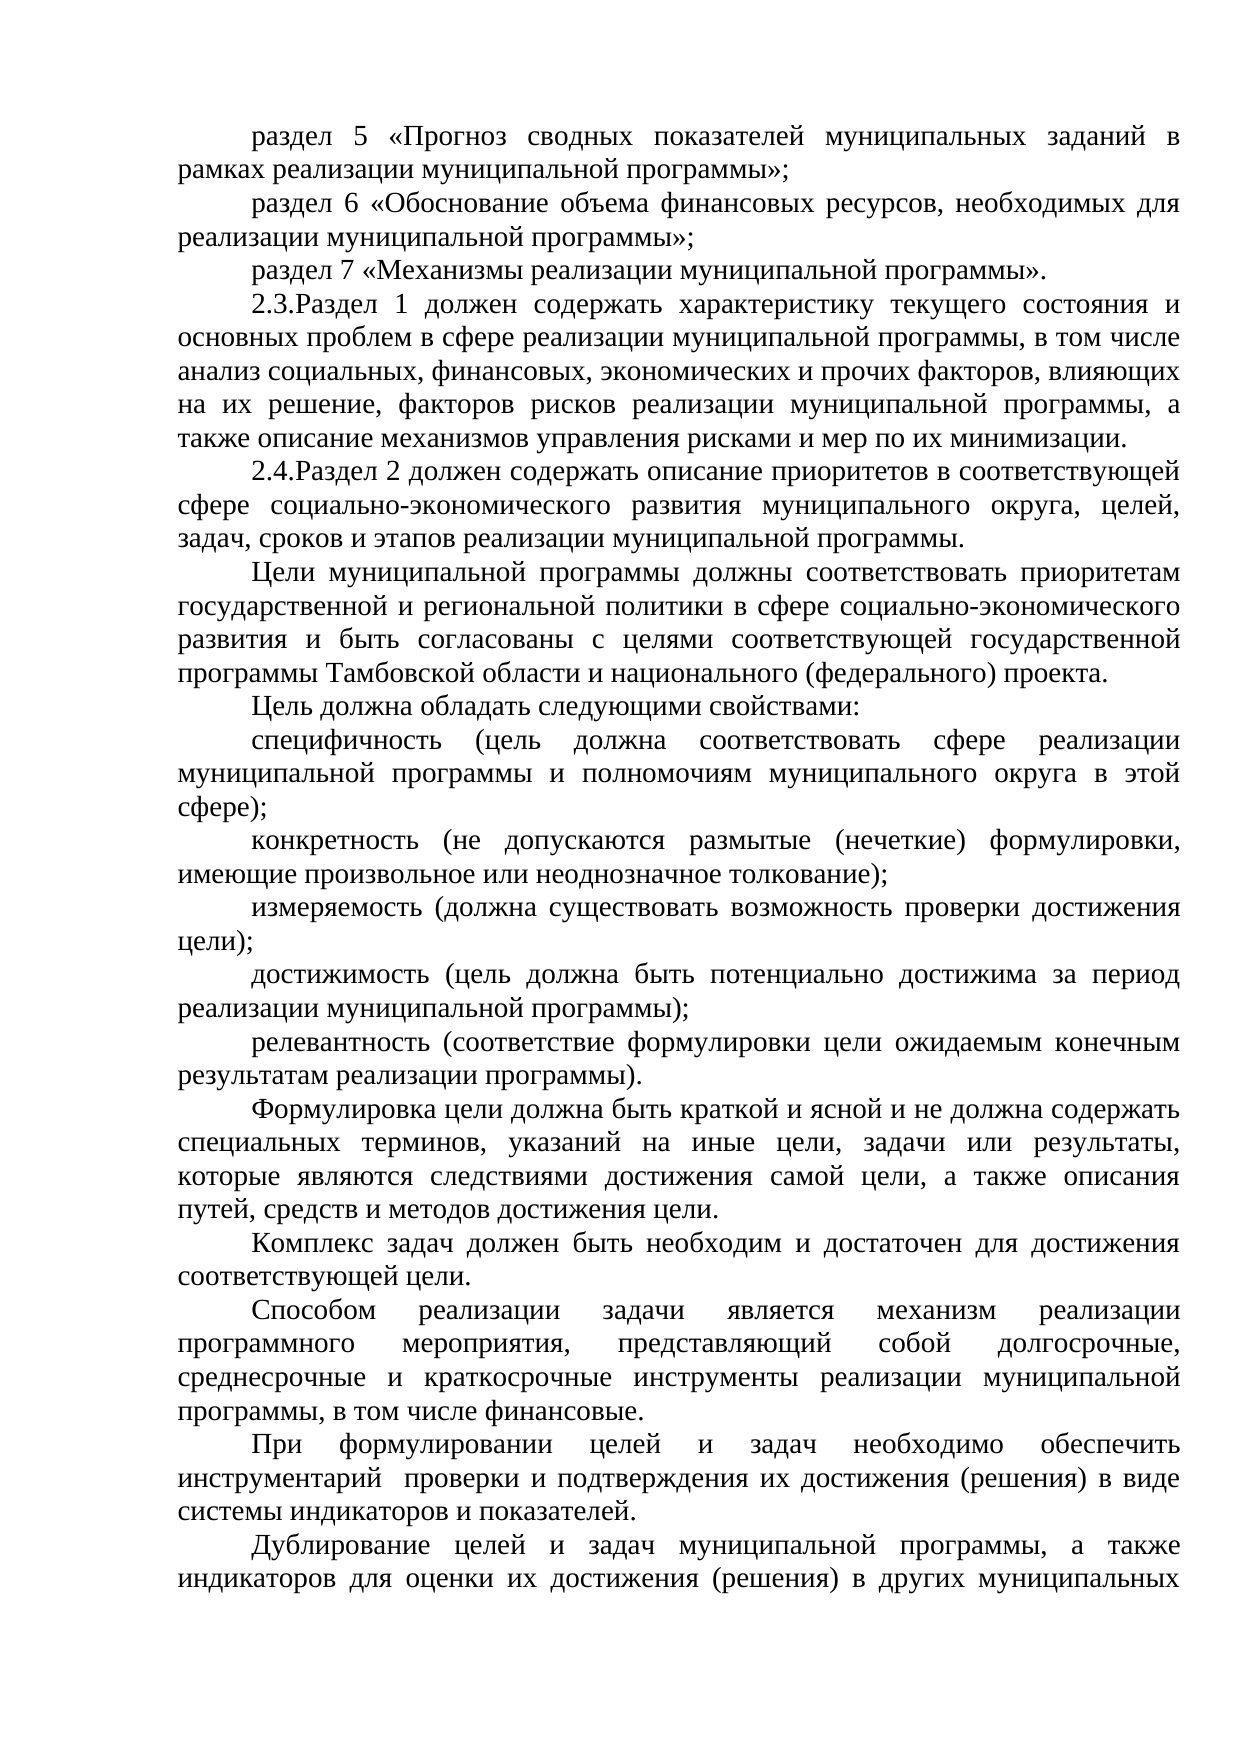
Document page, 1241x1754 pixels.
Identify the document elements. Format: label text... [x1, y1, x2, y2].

text Способом реализации задачи является механизм реализации программного мероприятия, представляющий собой долгосрочные, среднесрочные и краткосрочные инструменты реализации муниципальной программы, в том числе финансовые. [177, 1292, 1181, 1426]
text 2.3.Раздел 1 должен содержать характеристику текущего состояния и основных проблем в сфере реализации муниципальной программы, в том числе анализ социальных, финансовых, экономических и прочих факторов, влияющих на их решение, факторов рисков реализации муниципальной программы, а также описание механизмов управления рисками и мер по их минимизации. [177, 286, 1181, 453]
text достижимость (цель должна быть потенциально достижима за период реализации муниципальной программы); [177, 957, 1181, 1024]
text релевантность (соответствие формулировки цели ожидаемым конечным результатам реализации программы). [177, 1024, 1181, 1091]
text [177, 1527, 1181, 1594]
text конкретность (не допускаются размытые (нечеткие) формулировки, имеющие произвольное или неоднозначное толкование); [177, 822, 1181, 889]
text Формулировка цели должна быть краткой и ясной и не должна содержать специальных терминов, указаний на иные цели, задачи или результаты, которые являются следствиями достижения самой цели, а также описания путей, средств и методов достижения цели. [177, 1091, 1181, 1225]
text 2.4.Раздел 2 должен содержать описание приоритетов в соответствующей сфере социально-экономического развития муниципального округа, целей, задач, сроков и этапов реализации муниципальной программы. [177, 453, 1181, 554]
text Цель должна обладать следующими свойствами: [177, 688, 1181, 722]
text раздел 5 «Прогноз сводных показателей муниципальных заданий в рамках реализации муниципальной программы»; [177, 118, 1181, 185]
text раздел 7 «Механизмы реализации муниципальной программы». [177, 252, 1181, 286]
text специфичность (цель должна соответствовать сфере реализации муниципальной программы и полномочиям муниципального округа в этой сфере); [177, 722, 1181, 822]
text раздел 6 «Обоснование объема финансовых ресурсов, необходимых для реализации муниципальной программы»; [177, 185, 1181, 252]
text Цели муниципальной программы должны соответствовать приоритетам государственной и региональной политики в сфере социально-экономического развития и быть согласованы с целями соответствующей государственной программы Тамбовской области и национального (федерального) проекта. [177, 554, 1181, 688]
text При формулировании целей и задач необходимо обеспечить инструментарий проверки и подтверждения их достижения (решения) в виде системы индикаторов и показателей. [177, 1426, 1181, 1527]
text измеряемость (должна существовать возможность проверки достижения цели); [177, 889, 1181, 957]
text Комплекс задач должен быть необходим и достаточен для достижения соответствующей цели. [177, 1225, 1181, 1292]
